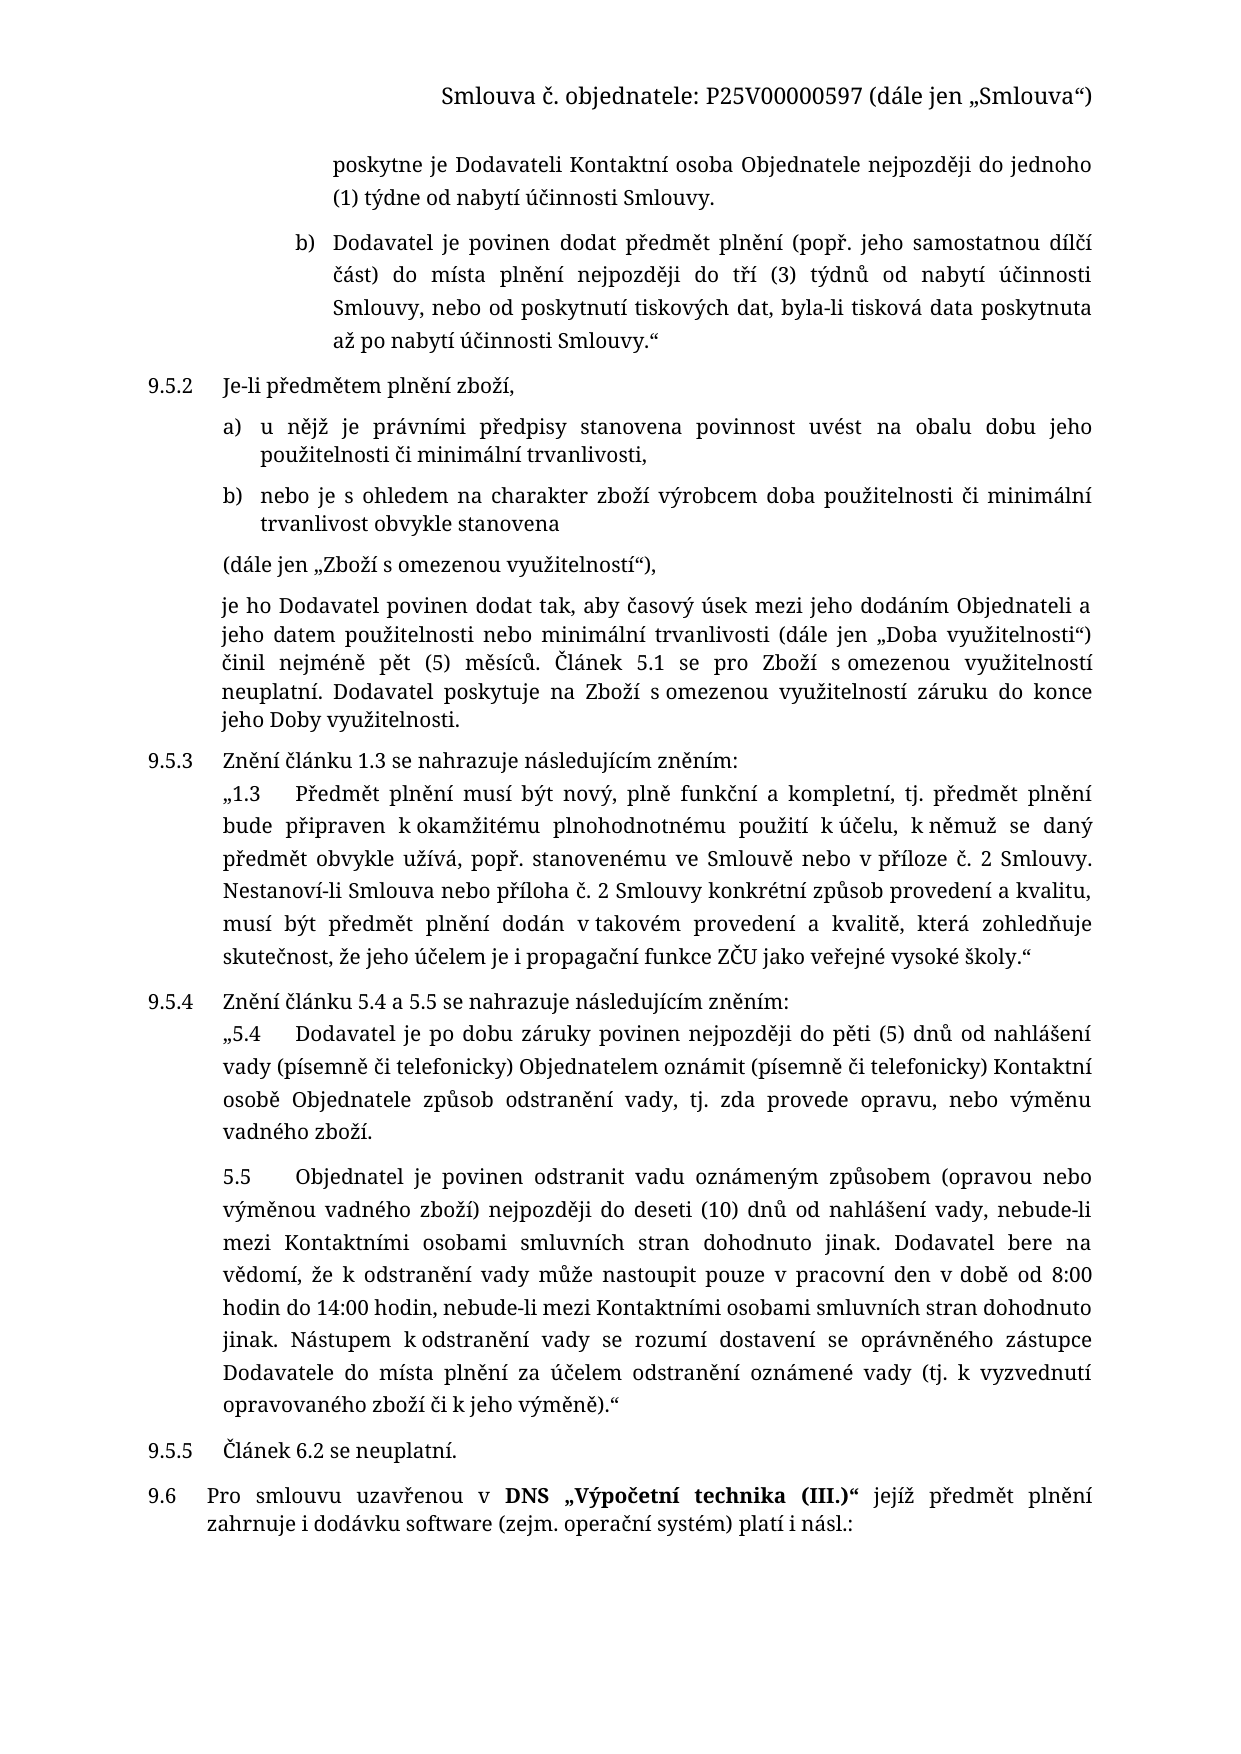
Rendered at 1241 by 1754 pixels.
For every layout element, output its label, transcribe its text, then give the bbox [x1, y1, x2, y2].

list nebo je s ohledem na charakter zboží výrobcem doba použitelnosti či minimální trvanlivost obvykle stanovena [223, 481, 1093, 538]
list Znění článku 1.3 se nahrazuje následujícím zněním: [148, 746, 1093, 774]
text je ho Dodavatel povinen dodat tak, aby časový úsek mezi jeho dodáním Objednateli a jeho datem použitelnosti nebo minimální trvanlivosti (dále jen „Doba využitelnosti“) činil nejméně pět (5) měsíců. Článek 5.1 se pro Zboží s omezenou využitelností neuplatní. Dodavatel poskytuje na Zboží s omezenou využitelností záruku do konce jeho Doby využitelnosti. [221, 591, 1093, 734]
list Pro smlouvu uzavřenou v DNS „Výpočetní technika (III.)“ jejíž předmět plnění zahrnuje i dodávku software (zejm. operační systém) platí i násl.: [148, 1481, 1093, 1538]
list Článek 6.2 se neuplatní. [148, 1436, 1093, 1464]
list 5.5 Objednatel je povinen odstranit vadu oznámeným způsobem (opravou nebo výměnou vadného zboží) nejpozději do deseti (10) dnů od nahlášení vady, nebude-li mezi Kontaktními osobami smluvních stran dohodnuto jinak. Dodavatel bere na vědomí, že k odstranění vady může nastoupit pouze v pracovní den v době od 8:00 hodin do 14:00 hodin, nebude-li mezi Kontaktními osobami smluvních stran dohodnuto jinak. Nástupem k odstranění vady se rozumí dostavení se oprávněného zástupce Dodavatele do místa plnění za účelem odstranění oznámené vady (tj. k vyzvednutí opravovaného zboží či k jeho výměně).“ [223, 1162, 1093, 1419]
list Znění článku 5.4 a 5.5 se nahrazuje následujícím zněním: [148, 987, 1093, 1015]
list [295, 150, 1093, 211]
text (dále jen „Zboží s omezenou využitelností“), [223, 551, 1093, 579]
list „1.3 Předmět plnění musí být nový, plně funkční a kompletní, tj. předmět plnění bude připraven k okamžitému plnohodnotnému použití k účelu, k němuž se daný předmět obvykle užívá, popř. stanovenému ve Smlouvě nebo v příloze č. 2 Smlouvy. Nestanoví-li Smlouva nebo příloha č. 2 Smlouvy konkrétní způsob provedení a kvalitu, musí být předmět plnění dodán v takovém provedení a kvalitě, která zohledňuje skutečnost, že jeho účelem je i propagační funkce ZČU jako veřejné vysoké školy.“ [223, 779, 1093, 970]
list „5.4 Dodavatel je po dobu záruky povinen nejpozději do pěti (5) dnů od nahlášení vady (písemně či telefonicky) Objednatelem oznámit (písemně či telefonicky) Kontaktní osobě Objednatele způsob odstranění vady, tj. zda provede opravu, nebo výměnu vadného zboží. [223, 1019, 1093, 1146]
list Dodavatel je povinen dodat předmět plnění (popř. jeho samostatnou dílčí část) do místa plnění nejpozději do tří (3) týdnů od nabytí účinnosti Smlouvy, nebo od poskytnutí tiskových dat, byla-li tisková data poskytnuta až po nabytí účinnosti Smlouvy.“ [295, 228, 1093, 354]
list Je-li předmětem plnění zboží, [148, 371, 1093, 399]
list u nějž je právními předpisy stanovena povinnost uvést na obalu dobu jeho použitelnosti či minimální trvanlivosti, [223, 412, 1093, 469]
